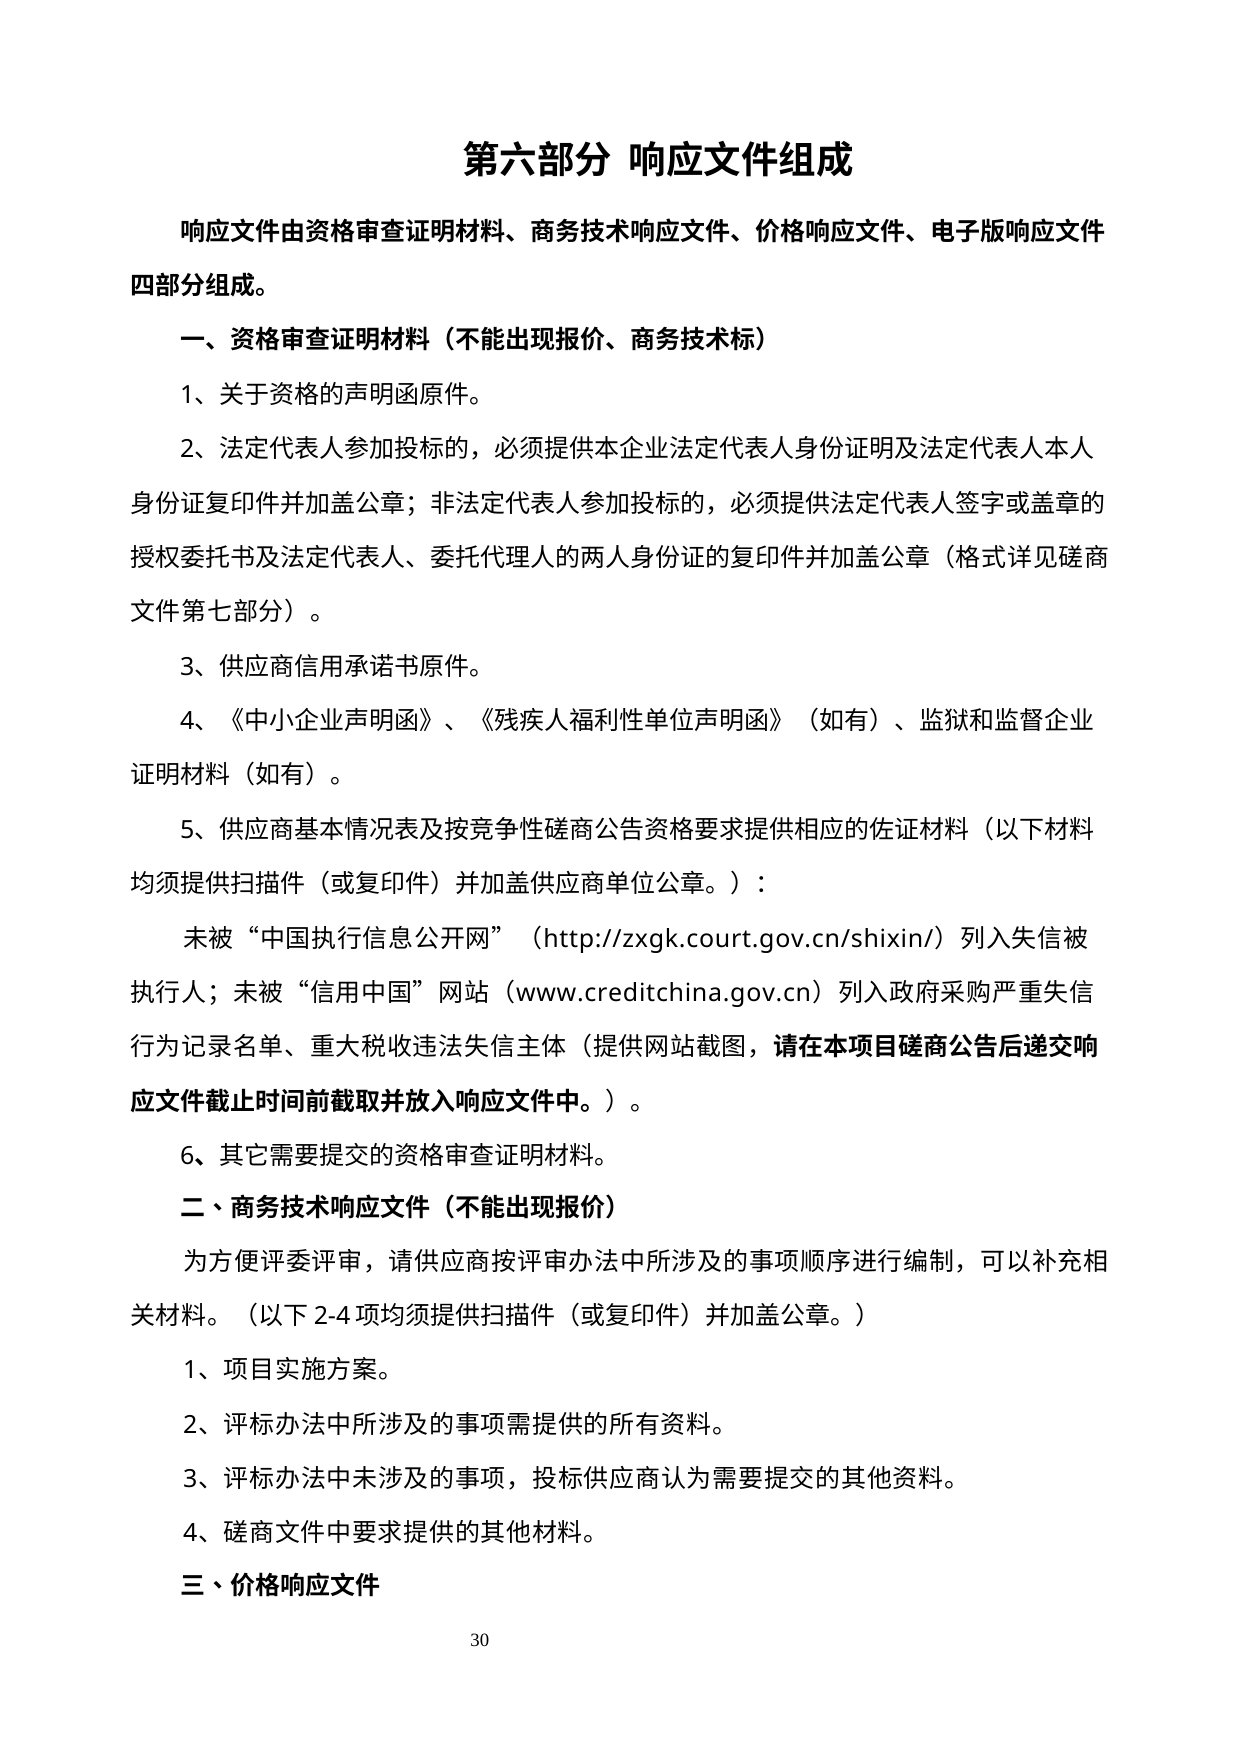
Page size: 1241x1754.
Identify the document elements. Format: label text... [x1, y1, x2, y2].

text 二、商务技术响应文件（不能出现报价） [130, 1190, 1110, 1224]
text 3、评标办法中未涉及的事项，投标供应商认为需要提交的其他资料。 [130, 1458, 1110, 1495]
text 1、项目实施方案。 [130, 1350, 1110, 1386]
text 4、《中小企业声明函》、《残疾人福利性单位声明函》（如有）、监狱和监督企业证明材料（如有）。 [130, 701, 1110, 791]
text 一、资格审查证明材料（不能出现报价、商务技术标） [130, 320, 1110, 356]
text 6、其它需要提交的资格审查证明材料。 [130, 1136, 1110, 1172]
text 第六部分 响应文件组成 [130, 130, 1110, 184]
text 1、关于资格的声明函原件。 [130, 374, 1110, 411]
text 3、供应商信用承诺书原件。 [130, 646, 1110, 682]
text 2、评标办法中所涉及的事项需提供的所有资料。 [130, 1404, 1110, 1440]
text 4、磋商文件中要求提供的其他材料。 [130, 1513, 1110, 1549]
text 响应文件由资格审查证明材料、商务技术响应文件、价格响应文件、电子版响应文件四部分组成。 [130, 211, 1110, 302]
text 未被“中国执行信息公开网”（http://zxgk.court.gov.cn/shixin/）列入失信被执行人；未被“信用中国”网站（www.creditchina.gov.cn）列入政府采购严重失信行为记录名单、重大税收违法失信主体（提供网站截图，请在本项目磋商公告后递交响应文件截止时间前截取并放入响应文件中。）。 [130, 918, 1110, 1117]
text 为方便评委评审，请供应商按评审办法中所涉及的事项顺序进行编制，可以补充相关材料。（以下2-4项均须提供扫描件（或复印件）并加盖公章。） [130, 1241, 1110, 1332]
text 2、法定代表人参加投标的，必须提供本企业法定代表人身份证明及法定代表人本人身份证复印件并加盖公章；非法定代表人参加投标的，必须提供法定代表人签字或盖章的授权委托书及法定代表人、委托代理人的两人身份证的复印件并加盖公章（格式详见磋商文件第七部分）。 [130, 429, 1110, 628]
text 三、价格响应文件 [130, 1567, 1110, 1601]
text 5、供应商基本情况表及按竞争性磋商公告资格要求提供相应的佐证材料（以下材料均须提供扫描件（或复印件）并加盖供应商单位公章。）： [130, 809, 1110, 900]
